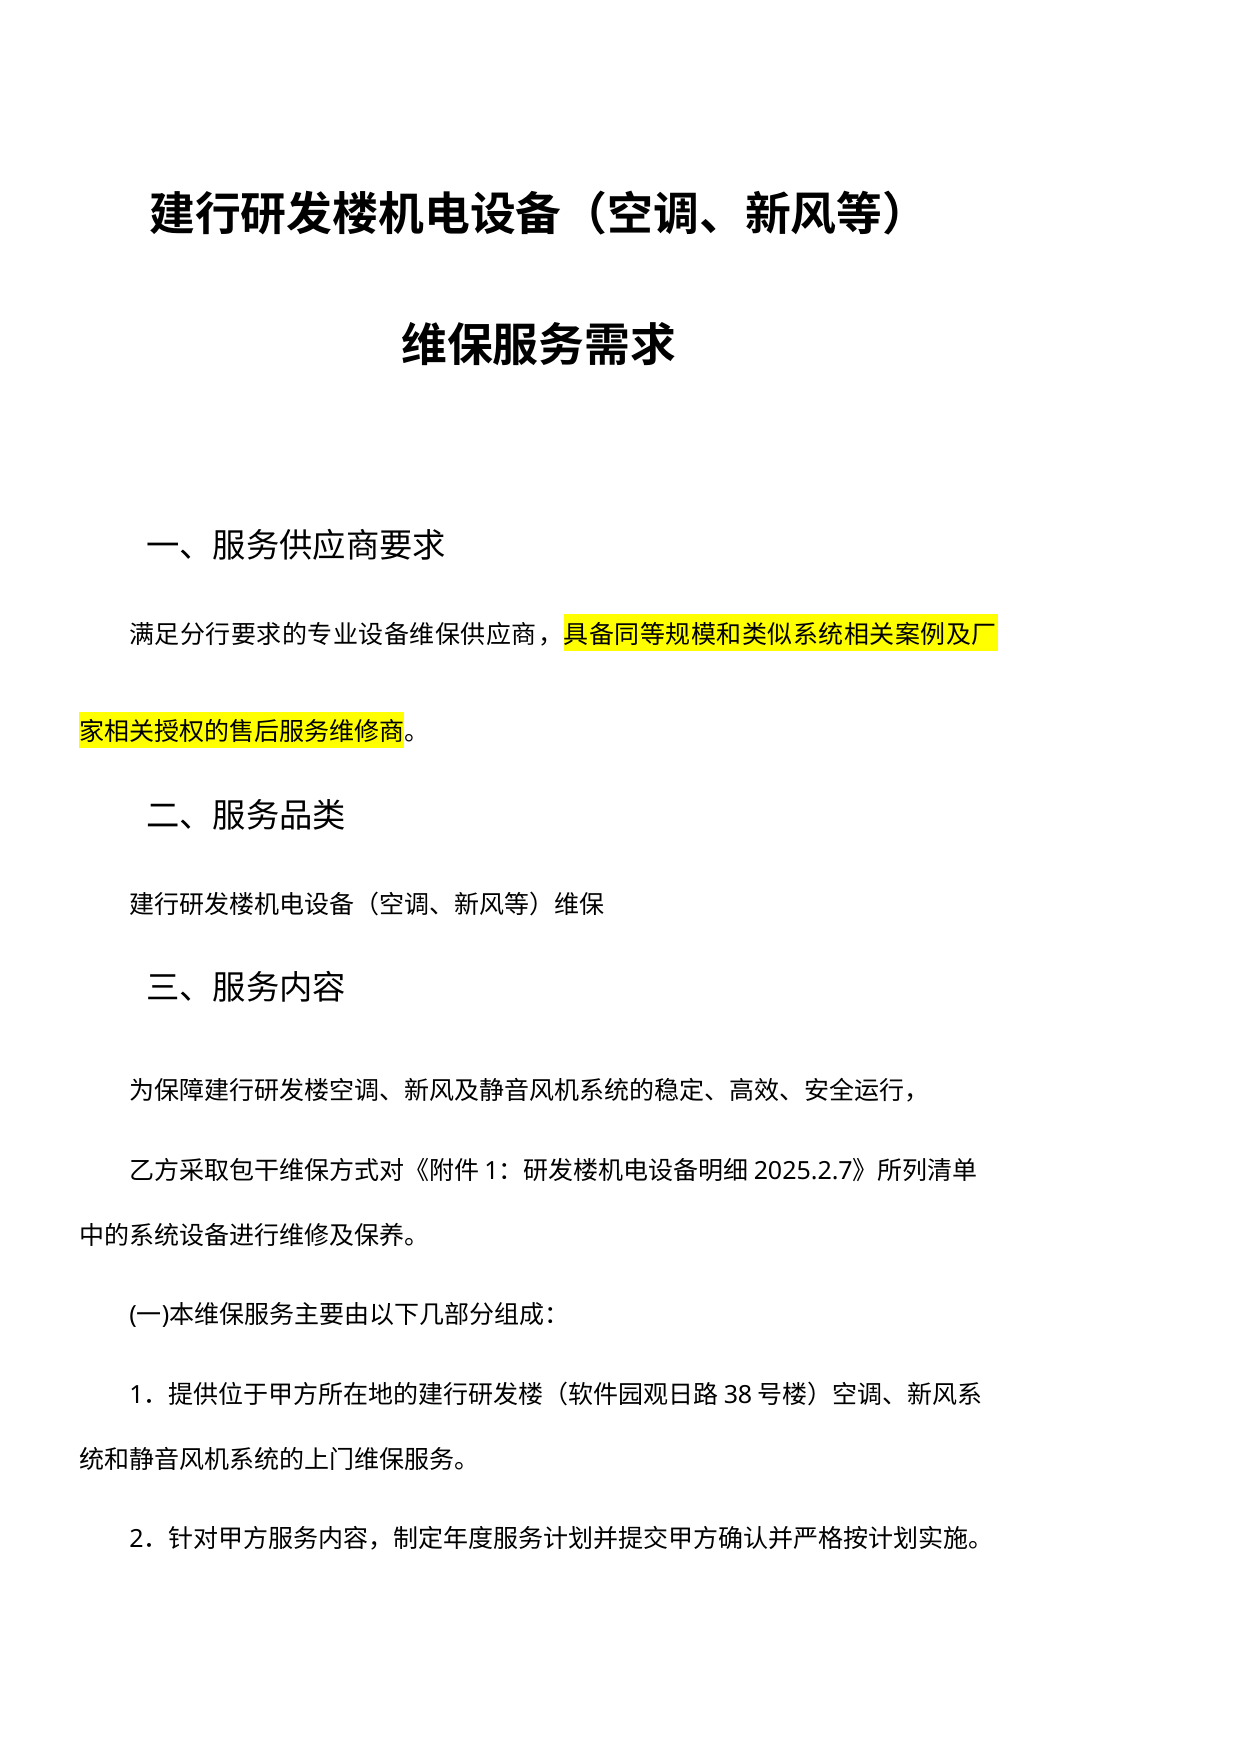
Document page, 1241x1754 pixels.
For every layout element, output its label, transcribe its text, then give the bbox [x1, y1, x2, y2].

list 2．针对甲方服务内容，制定年度服务计划并提交甲方确认并严格按计划实施。 [79, 1504, 998, 1569]
list 为保障建行研发楼空调、新风及静音风机系统的稳定、高效、安全运行， [79, 1056, 998, 1121]
text 三、服务内容 [79, 953, 998, 1018]
list 1．提供位于甲方所在地的建行研发楼（软件园观日路38号楼）空调、新风系统和静音风机系统的上门维保服务。 [79, 1360, 998, 1490]
text 建行研发楼机电设备（空调、新风等）维保 [79, 870, 998, 935]
text 建行研发楼机电设备（空调、新风等） [79, 162, 998, 259]
list (一)本维保服务主要由以下几部分组成： [79, 1280, 998, 1345]
list 乙方采取包干维保方式对《附件1：研发楼机电设备明细2025.2.7》所列清单中的系统设备进行维修及保养。 [79, 1136, 998, 1266]
text 二、服务品类 [79, 781, 998, 846]
text 维保服务需求 [79, 293, 998, 390]
text 满足分行要求的专业设备维保供应商，具备同等规模和类似系统相关案例及厂家相关授权的售后服务维修商。 [79, 600, 998, 762]
text 一、服务供应商要求 [79, 511, 998, 576]
